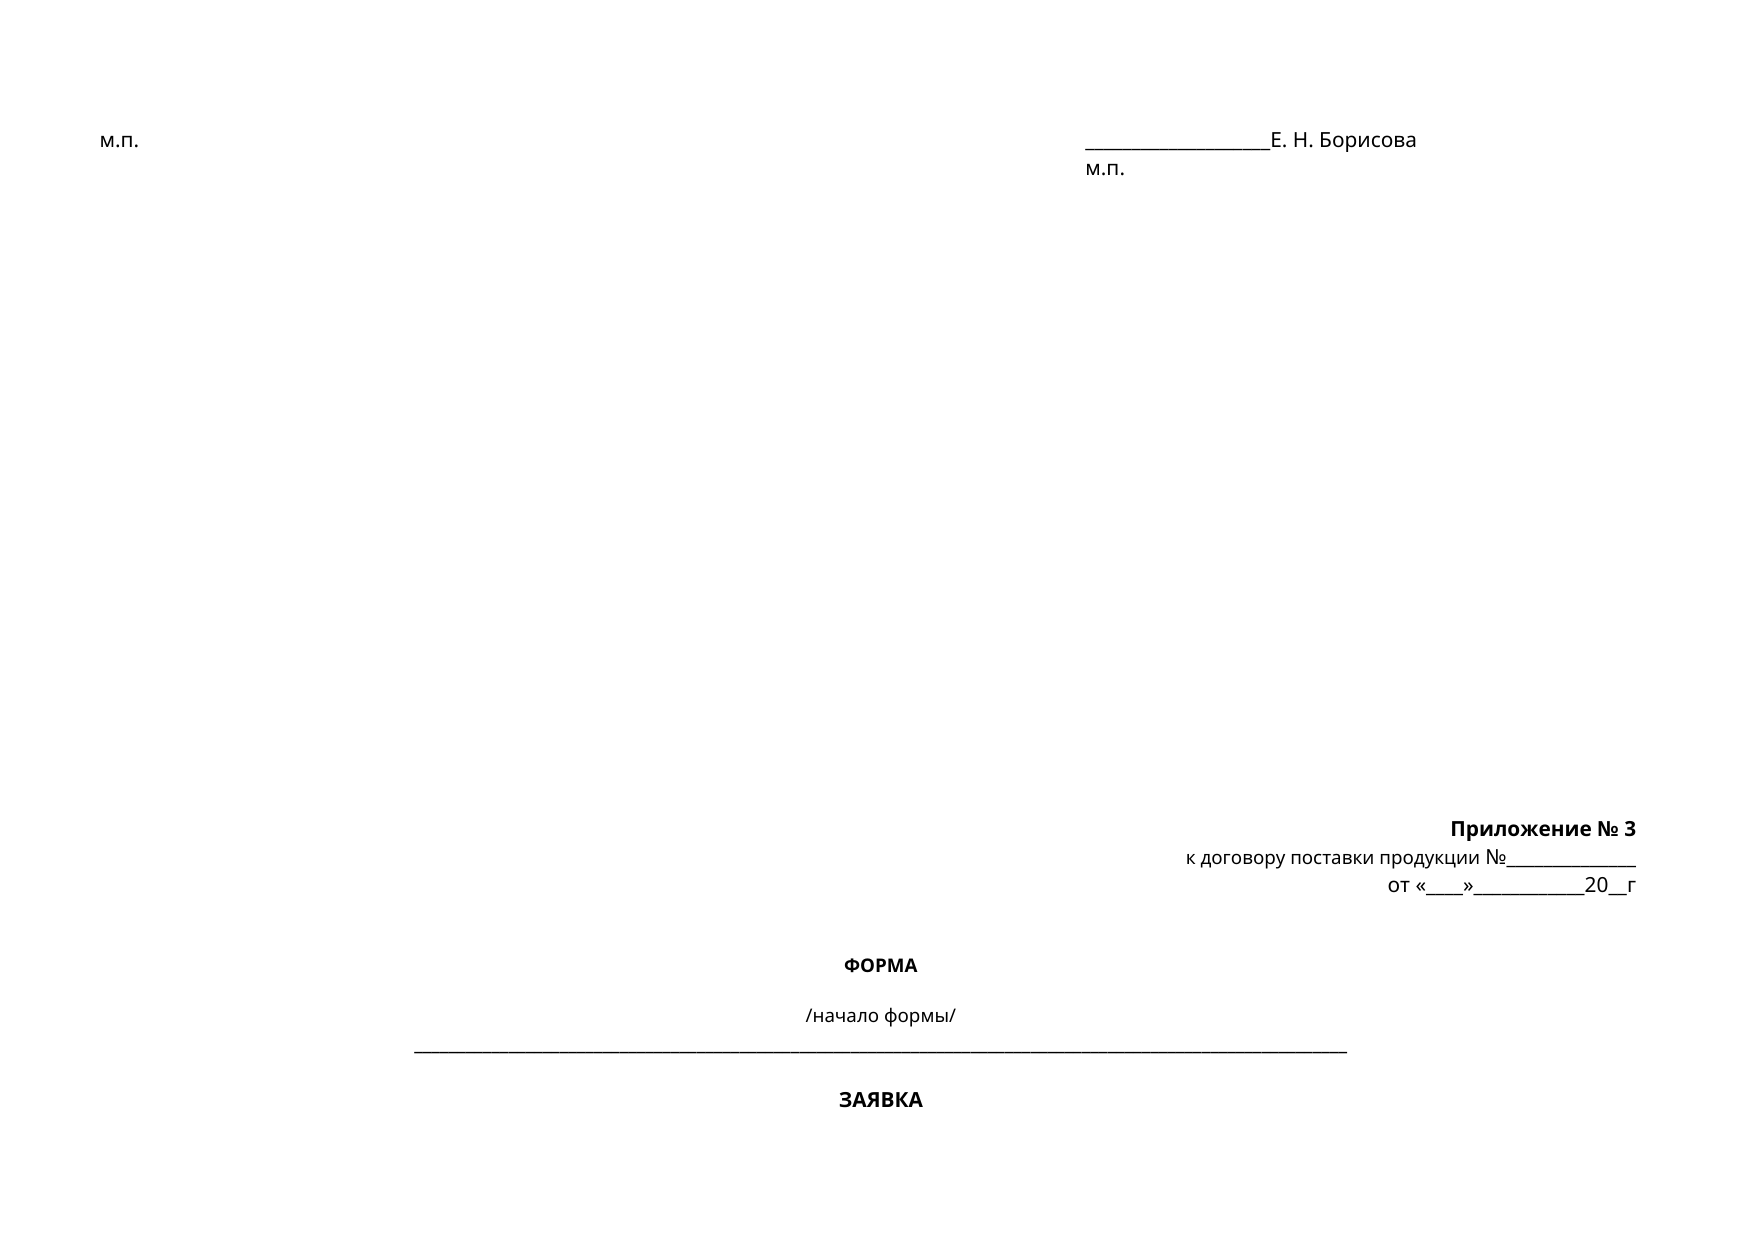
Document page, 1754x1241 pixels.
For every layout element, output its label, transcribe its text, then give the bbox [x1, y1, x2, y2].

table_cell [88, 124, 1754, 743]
text к договору поставки продукции №______________ [89, 842, 1636, 871]
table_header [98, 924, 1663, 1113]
text Приложение № 3 [89, 814, 1636, 842]
text от «____»____________20__г [89, 871, 1636, 899]
